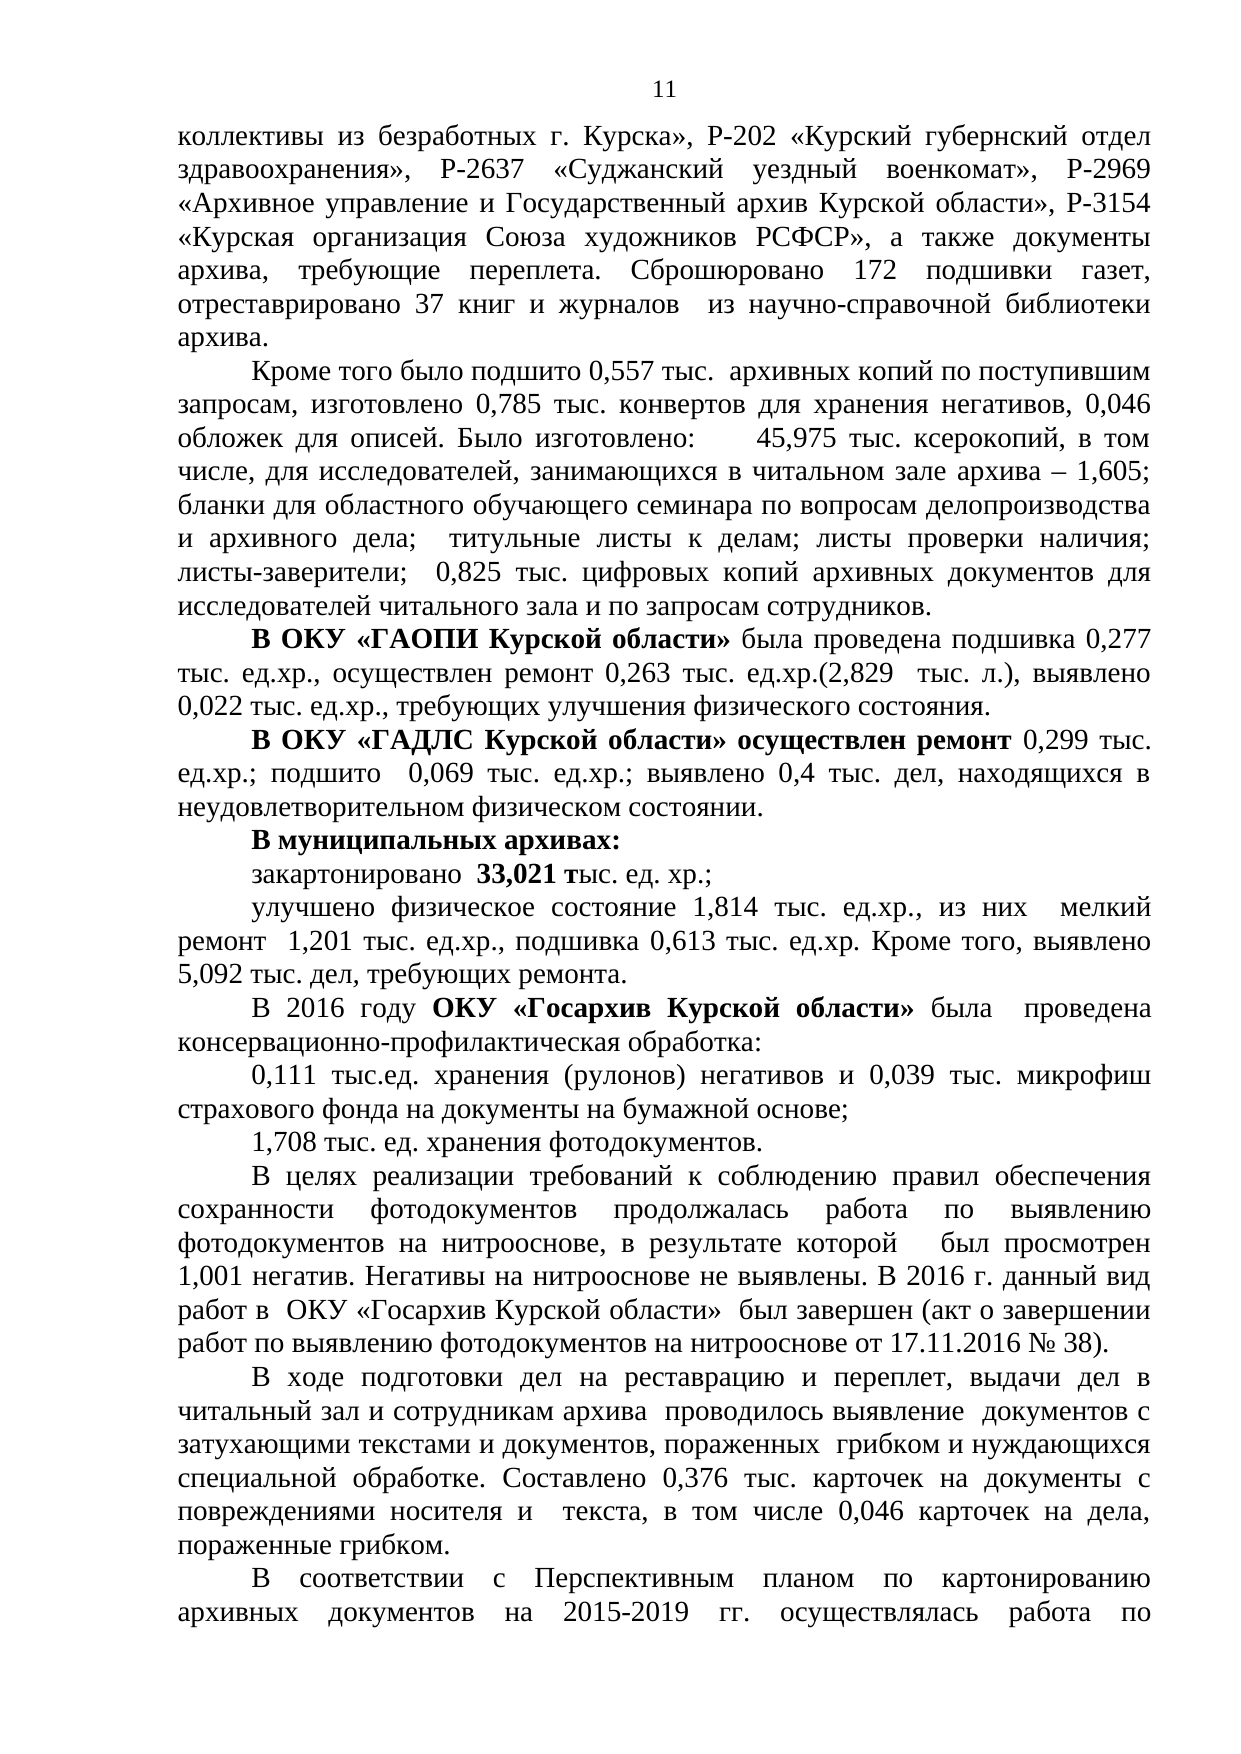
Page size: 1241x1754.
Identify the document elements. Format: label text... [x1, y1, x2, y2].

text закартонировано 33,021 тыс. ед. хр.; [177, 856, 1152, 889]
text В 2016 году ОКУ «Госархив Курской области» была проведена консервационно-профилактическая обработка: [177, 990, 1152, 1057]
text 0,111 тыс.ед. хранения (рулонов) негативов и 0,039 тыс. микрофиш страхового фонда на документы на бумажной основе; [177, 1057, 1152, 1124]
text Кроме того было подшито 0,557 тыс. архивных копий по поступившим запросам, изготовлено 0,785 тыс. конвертов для хранения негативов, 0,046 обложек для описей. Было изготовлено: 45,975 тыс. ксерокопий, в том числе, для исследователей, занимающихся в читальном зале архива – 1,605; бланки для областного обучающего семинара по вопросам делопроизводства и архивного дела; титульные листы к делам; листы проверки наличия; листы-заверители; 0,825 тыс. цифровых копий архивных документов для исследователей читального зала и по запросам сотрудников. [177, 353, 1152, 621]
text улучшено физическое состояние 1,814 тыс. ед.хр., из них мелкий ремонт 1,201 тыс. ед.хр., подшивка 0,613 тыс. ед.хр. Кроме того, выявлено 5,092 тыс. дел, требующих ремонта. [177, 889, 1152, 990]
text В муниципальных архивах: [177, 822, 1152, 856]
text 1,708 тыс. ед. хранения фотодокументов. [177, 1124, 1152, 1158]
text В ходе подготовки дел на реставрацию и переплет, выдачи дел в читальный зал и сотрудникам архива проводилось выявление документов с затухающими текстами и документов, пораженных грибком и нуждающихся специальной обработке. Составлено 0,376 тыс. карточек на документы с повреждениями носителя и текста, в том числе 0,046 карточек на дела, пораженные грибком. [177, 1359, 1152, 1560]
text В ОКУ «ГАОПИ Курской области» была проведена подшивка 0,277 тыс. ед.хр., осуществлен ремонт 0,263 тыс. ед.хр.(2,829 тыс. л.), выявлено 0,022 тыс. ед.хр., требующих улучшения физического состояния. [177, 621, 1152, 722]
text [177, 118, 1152, 353]
text В целях реализации требований к соблюдению правил обеспечения сохранности фотодокументов продолжалась работа по выявлению фотодокументов на нитрооснове, в результате которой был просмотрен 1,001 негатив. Негативы на нитрооснове не выявлены. В 2016 г. данный вид работ в ОКУ «Госархив Курской области» был завершен (акт о завершении работ по выявлению фотодокументов на нитрооснове от 17.11.2016 № 38). [177, 1158, 1152, 1359]
text В ОКУ «ГАДЛС Курской области» осуществлен ремонт 0,299 тыс. ед.хр.; подшито 0,069 тыс. ед.хр.; выявлено 0,4 тыс. дел, находящихся в неудовлетворительном физическом состоянии. [177, 722, 1152, 822]
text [177, 1560, 1152, 1627]
